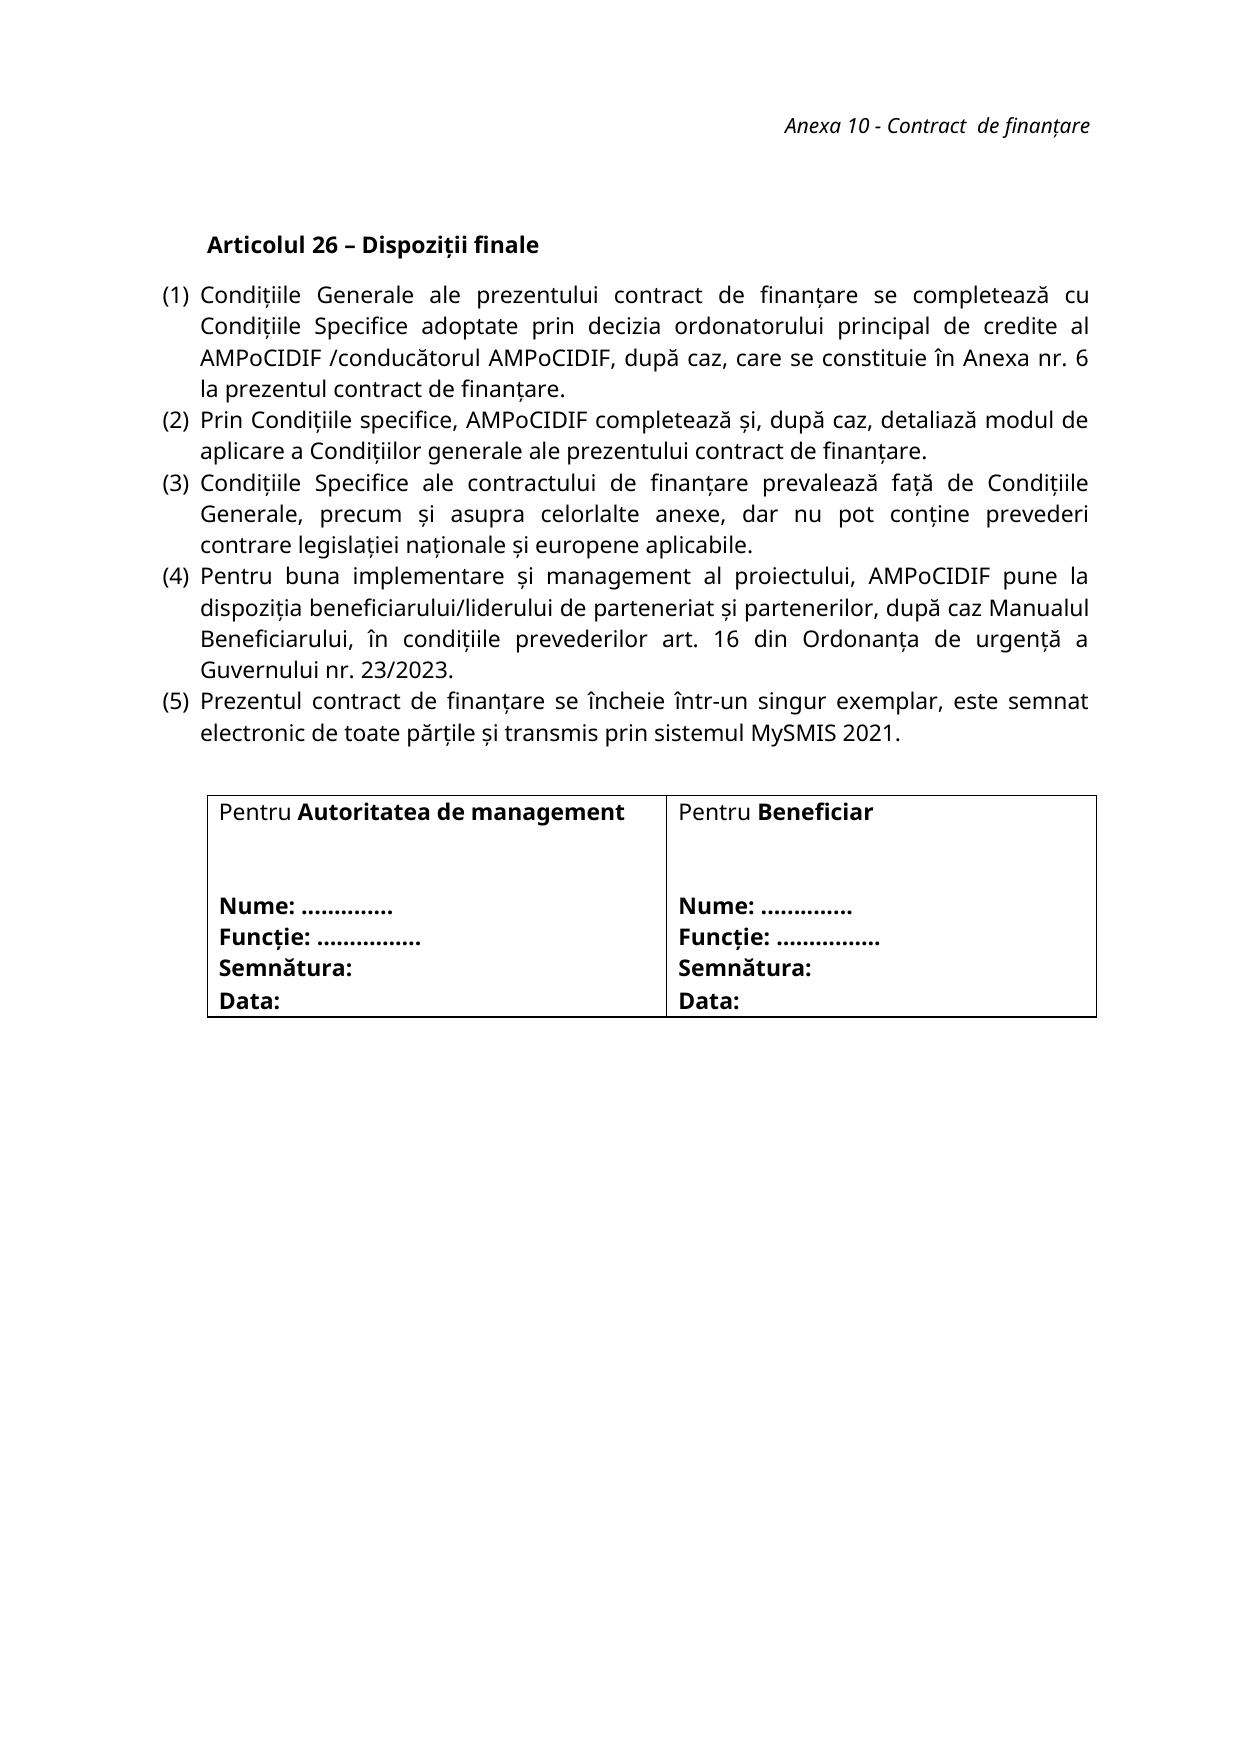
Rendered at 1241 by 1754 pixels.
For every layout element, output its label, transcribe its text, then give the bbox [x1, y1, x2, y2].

list Pentru buna implementare și management al proiectului, AMPoCIDIF pune la dispoziția beneficiarului/liderului de parteneriat și partenerilor, după caz Manualul Beneficiarului, în condițiile prevederilor art. 16 din Ordonanța de urgență a Guvernului nr. 23/2023. [162, 560, 1090, 685]
list Prin Condițiile specifice, AMPoCIDIF completează și, după caz, detaliază modul de aplicare a Condițiilor generale ale prezentului contract de finanțare. [162, 404, 1090, 467]
list Condițiile Specifice ale contractului de finanțare prevalează față de Condițiile Generale, precum și asupra celorlalte anexe, dar nu pot conține prevederi contrare legislației naționale și europene aplicabile. [162, 467, 1090, 560]
text Articolul 26 – Dispoziții finale [162, 229, 1090, 260]
list Condițiile Generale ale prezentului contract de finanțare se completează cu Condițiile Specifice adoptate prin decizia ordonatorului principal de credite al AMPoCIDIF /conducătorul AMPoCIDIF, după caz, care se constituie în Anexa nr. 6 la prezentul contract de finanțare. [162, 279, 1090, 404]
table_header Pentru Autoritatea de management Nume: .............. Funcție: ……………. Semnătura: Data: [208, 796, 666, 1016]
list Prezentul contract de finanțare se încheie într-un singur exemplar, este semnat electronic de toate părțile și transmis prin sistemul MySMIS 2021. [162, 685, 1090, 748]
table_header Pentru Beneficiar Nume: .............. Funcție: ……………. Semnătura: Data: [667, 796, 1096, 1016]
